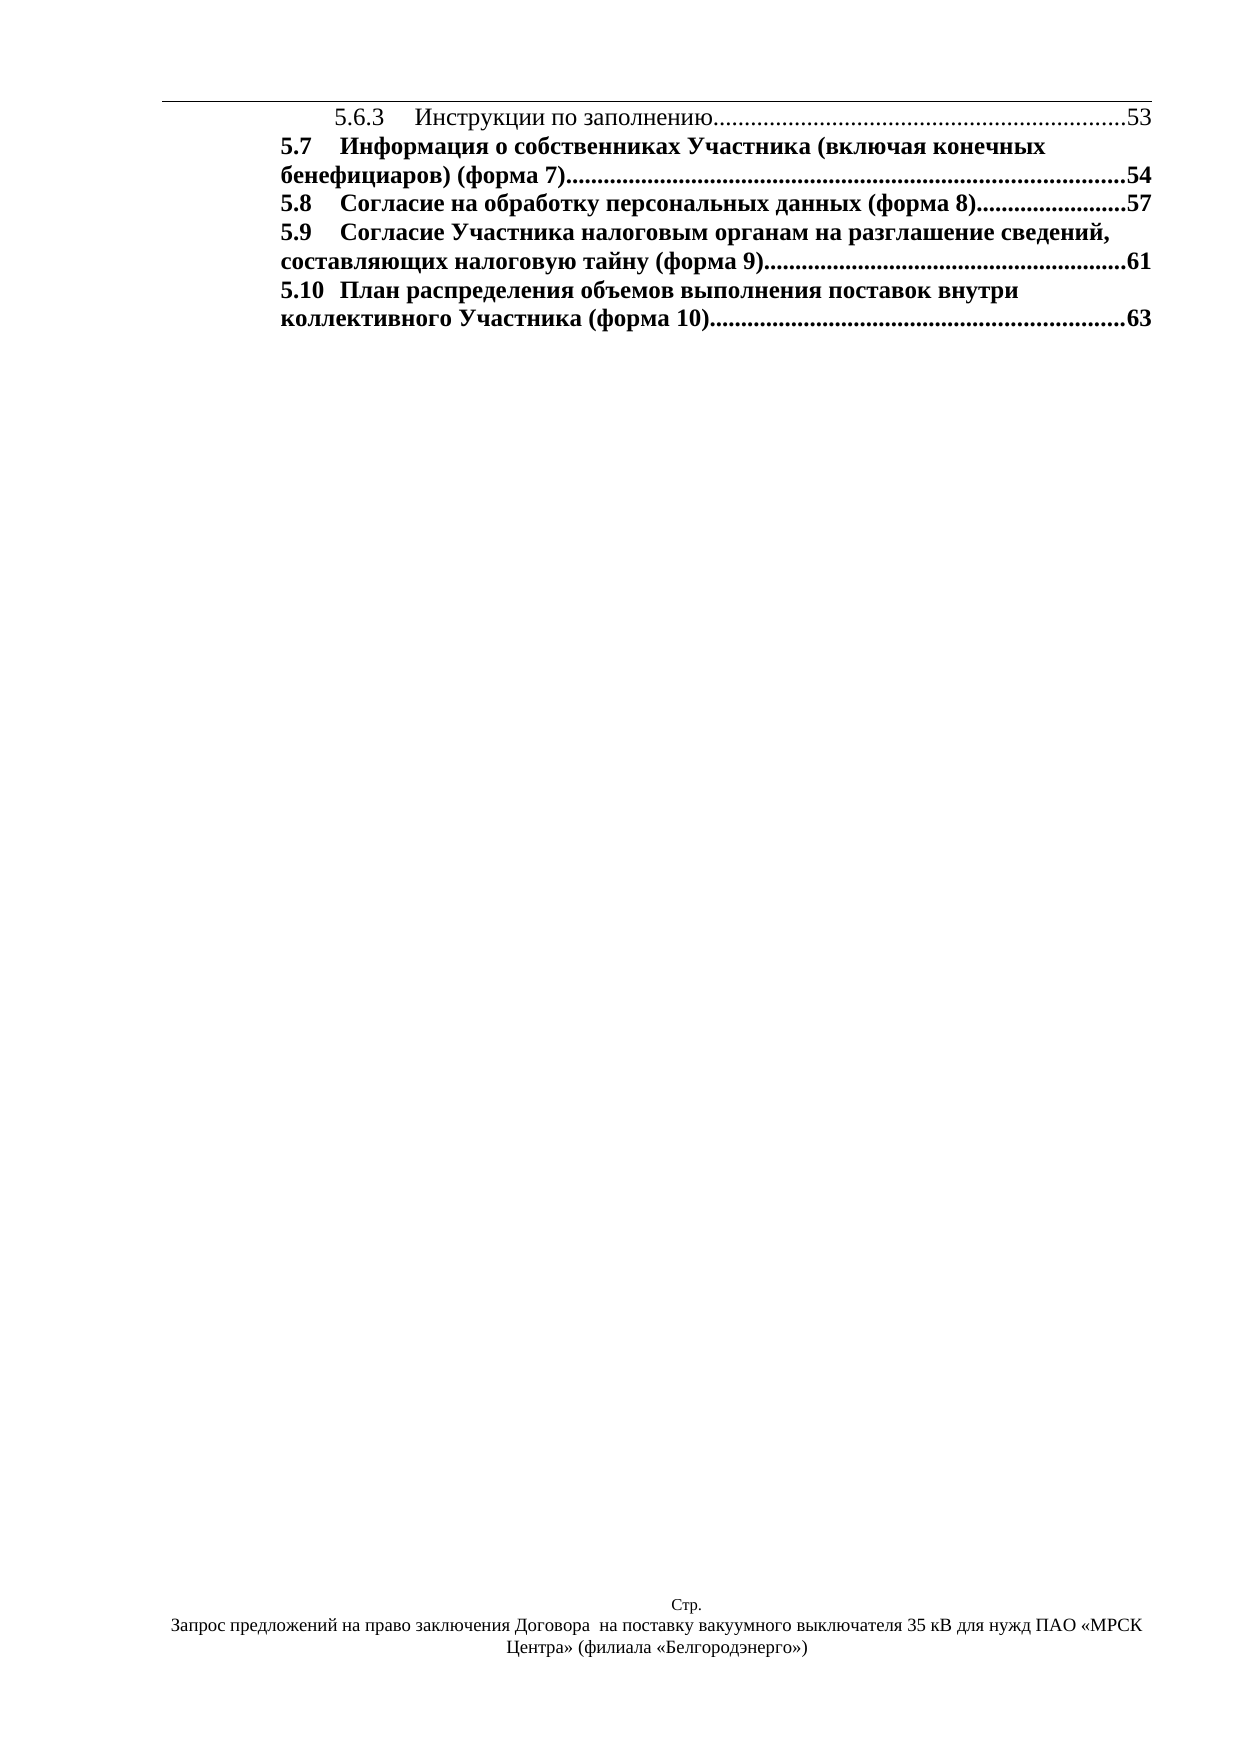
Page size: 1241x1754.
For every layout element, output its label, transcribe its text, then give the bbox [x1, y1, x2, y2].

text 5.10 План распределения объемов выполнения поставок внутри коллективного Участника (форма 10) 63 [280, 275, 1133, 332]
text 5.6.3 Инструкции по заполнению 53 [334, 102, 1144, 131]
text 5.9 Согласие Участника налоговым органам на разглашение сведений, составляющих налоговую тайну (форма 9) 61 [280, 217, 1133, 275]
text 5.7 Информация о собственниках Участника (включая конечных бенефициаров) (форма 7) 54 [280, 131, 1133, 188]
text 5.8 Согласие на обработку персональных данных (форма 8) 57 [280, 188, 1133, 217]
